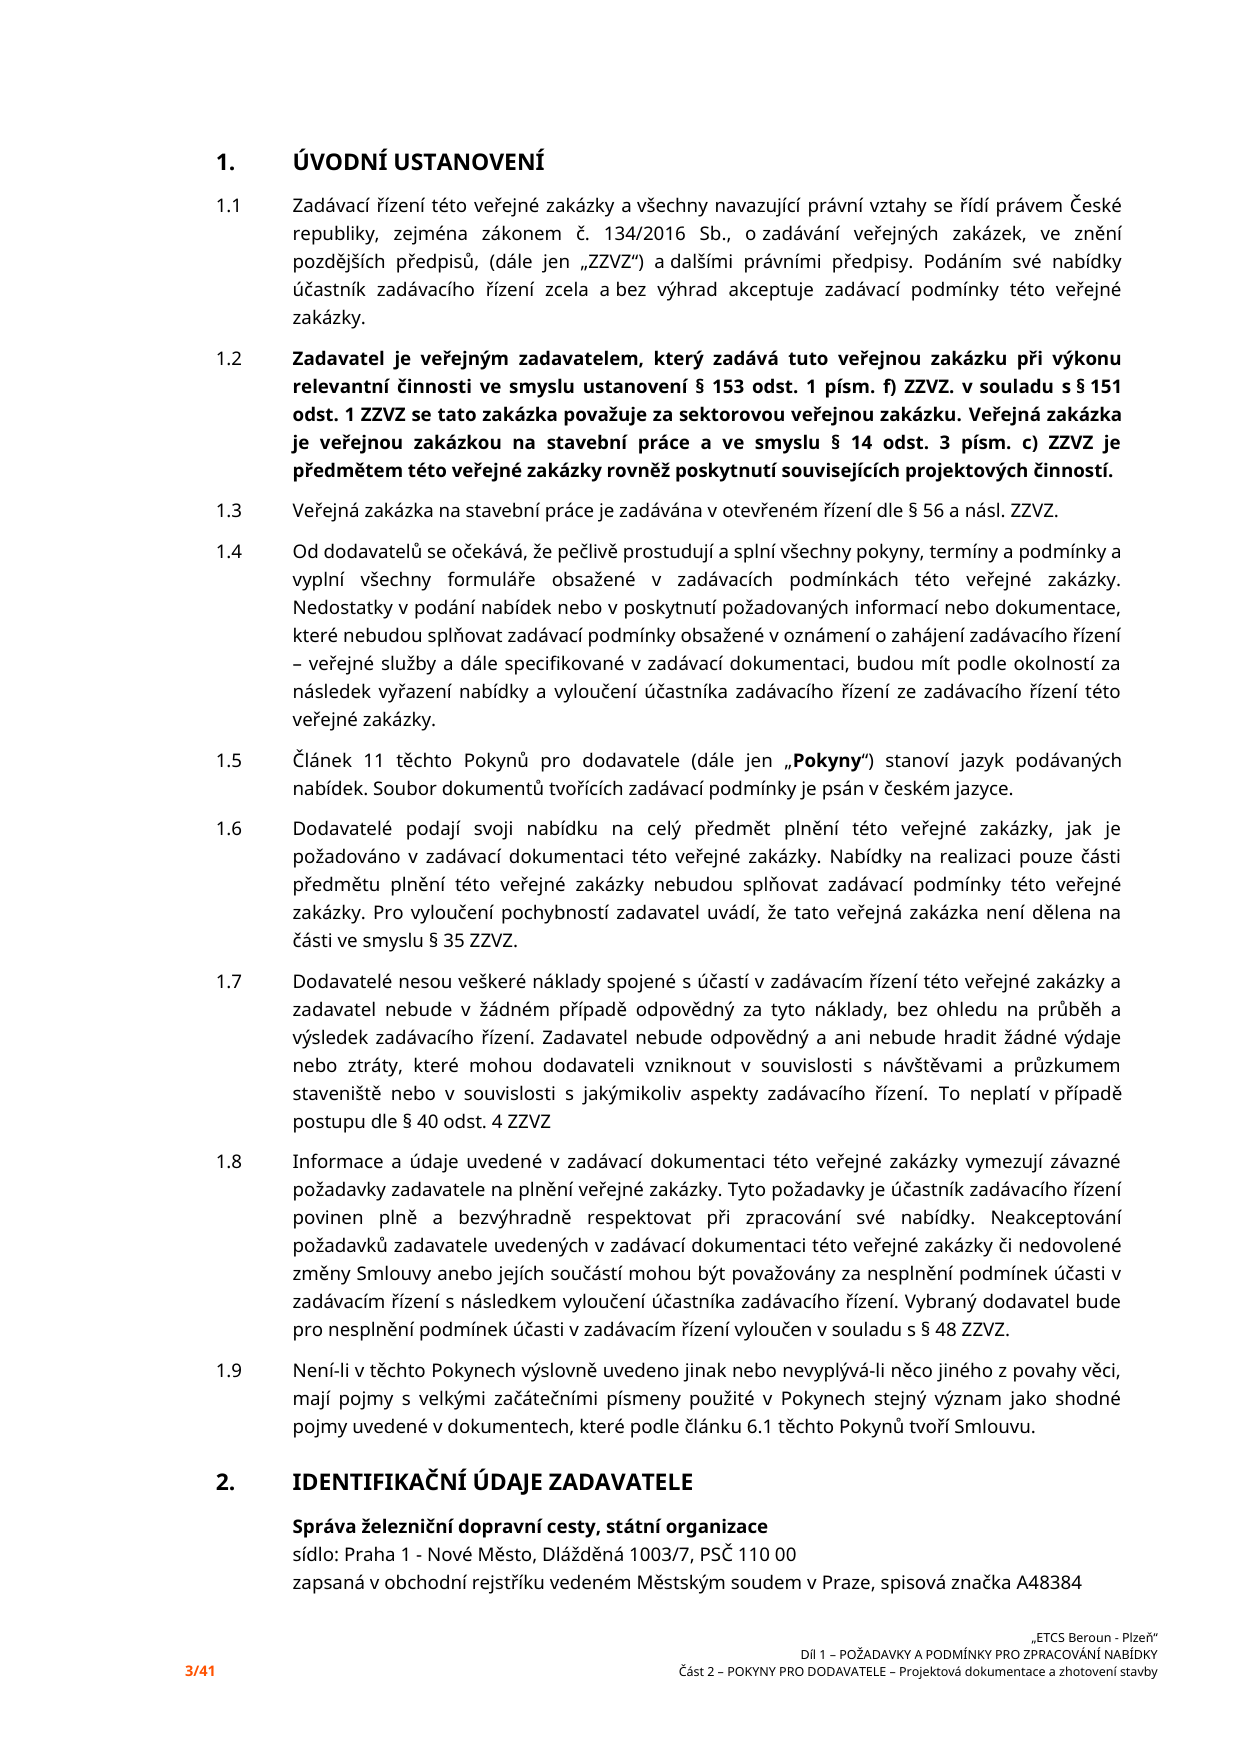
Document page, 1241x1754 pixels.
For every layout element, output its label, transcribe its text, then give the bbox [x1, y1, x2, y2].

text zapsaná v obchodní rejstříku vedeném Městským soudem v Praze, spisová značka A48384 [292, 1569, 1122, 1595]
text Dodavatelé podají svoji nabídku na celý předmět plnění této veřejné zakázky, jak je požadováno v zadávací dokumentaci této veřejné zakázky. Nabídky na realizaci pouze části předmětu plnění této veřejné zakázky nebudou splňovat zadávací podmínky této veřejné zakázky. Pro vyloučení pochybností zadavatel uvádí, že tato veřejná zakázka není dělena na části ve smyslu § 35 ZZVZ. [216, 815, 1122, 953]
text Zadávací řízení této veřejné zakázky a všechny navazující právní vztahy se řídí právem České republiky, zejména zákonem č. 134/2016 Sb., o zadávání veřejných zakázek, ve znění pozdějších předpisů, (dále jen „ZZVZ“) a dalšími právními předpisy. Podáním své nabídky účastník zadávacího řízení zcela a bez výhrad akceptuje zadávací podmínky této veřejné zakázky. [216, 192, 1122, 330]
text Veřejná zakázka na stavební práce je zadávána v otevřeném řízení dle § 56 a násl. ZZVZ. [216, 498, 1122, 523]
text Od dodavatelů se očekává, že pečlivě prostudují a splní všechny pokyny, termíny a podmínky a vyplní všechny formuláře obsažené v zadávacích podmínkách této veřejné zakázky. Nedostatky v podání nabídek nebo v poskytnutí požadovaných informací nebo dokumentace, které nebudou splňovat zadávací podmínky obsažené v oznámení o zahájení zadávacího řízení – veřejné služby a dále specifikované v zadávací dokumentaci, budou mít podle okolností za následek vyřazení nabídky a vyloučení účastníka zadávacího řízení ze zadávacího řízení této veřejné zakázky. [216, 538, 1122, 732]
text Dodavatelé nesou veškeré náklady spojené s účastí v zadávacím řízení této veřejné zakázky a zadavatel nebude v žádném případě odpovědný za tyto náklady, bez ohledu na průběh a výsledek zadávacího řízení. Zadavatel nebude odpovědný a ani nebude hradit žádné výdaje nebo ztráty, které mohou dodavateli vzniknout v souvislosti s návštěvami a průzkumem staveniště nebo v souvislosti s jakýmikoliv aspekty zadávacího řízení. To neplatí v případě postupu dle § 40 odst. 4 ZZVZ [216, 968, 1122, 1134]
text ÚVODNÍ USTANOVENÍ [216, 146, 1122, 177]
text Zadavatel je veřejným zadavatelem, který zadává tuto veřejnou zakázku při výkonu relevantní činnosti ve smyslu ustanovení § 153 odst. 1 písm. f) ZZVZ. v souladu s § 151 odst. 1 ZZVZ se tato zakázka považuje za sektorovou veřejnou zakázku. Veřejná zakázka je veřejnou zakázkou na stavební práce a ve smyslu § 14 odst. 3 písm. c) ZZVZ je předmětem této veřejné zakázky rovněž poskytnutí souvisejících projektových činností. [216, 345, 1122, 483]
text IDENTIFIKAČNÍ ÚDAJE ZADAVATELE [216, 1466, 1122, 1498]
text sídlo: Praha 1 - Nové Město, Dlážděná 1003/7, PSČ 110 00 [292, 1541, 1122, 1567]
text Článek 11 těchto Pokynů pro dodavatele (dále jen „Pokyny“) stanoví jazyk podávaných nabídek. Soubor dokumentů tvořících zadávací podmínky je psán v českém jazyce. [216, 747, 1122, 800]
text Informace a údaje uvedené v zadávací dokumentaci této veřejné zakázky vymezují závazné požadavky zadavatele na plnění veřejné zakázky. Tyto požadavky je účastník zadávacího řízení povinen plně a bezvýhradně respektovat při zpracování své nabídky. Neakceptování požadavků zadavatele uvedených v zadávací dokumentaci této veřejné zakázky či nedovolené změny Smlouvy anebo jejích součástí mohou být považovány za nesplnění podmínek účasti v zadávacím řízení s následkem vyloučení účastníka zadávacího řízení. Vybraný dodavatel bude pro nesplnění podmínek účasti v zadávacím řízení vyloučen v souladu s § 48 ZZVZ. [216, 1149, 1122, 1342]
text Správa železniční dopravní cesty, státní organizace [292, 1513, 1122, 1539]
text Není-li v těchto Pokynech výslovně uvedeno jinak nebo nevyplývá-li něco jiného z povahy věci, mají pojmy s velkými začátečními písmeny použité v Pokynech stejný význam jako shodné pojmy uvedené v dokumentech, které podle článku 6.1 těchto Pokynů tvoří Smlouvu. [216, 1357, 1122, 1439]
